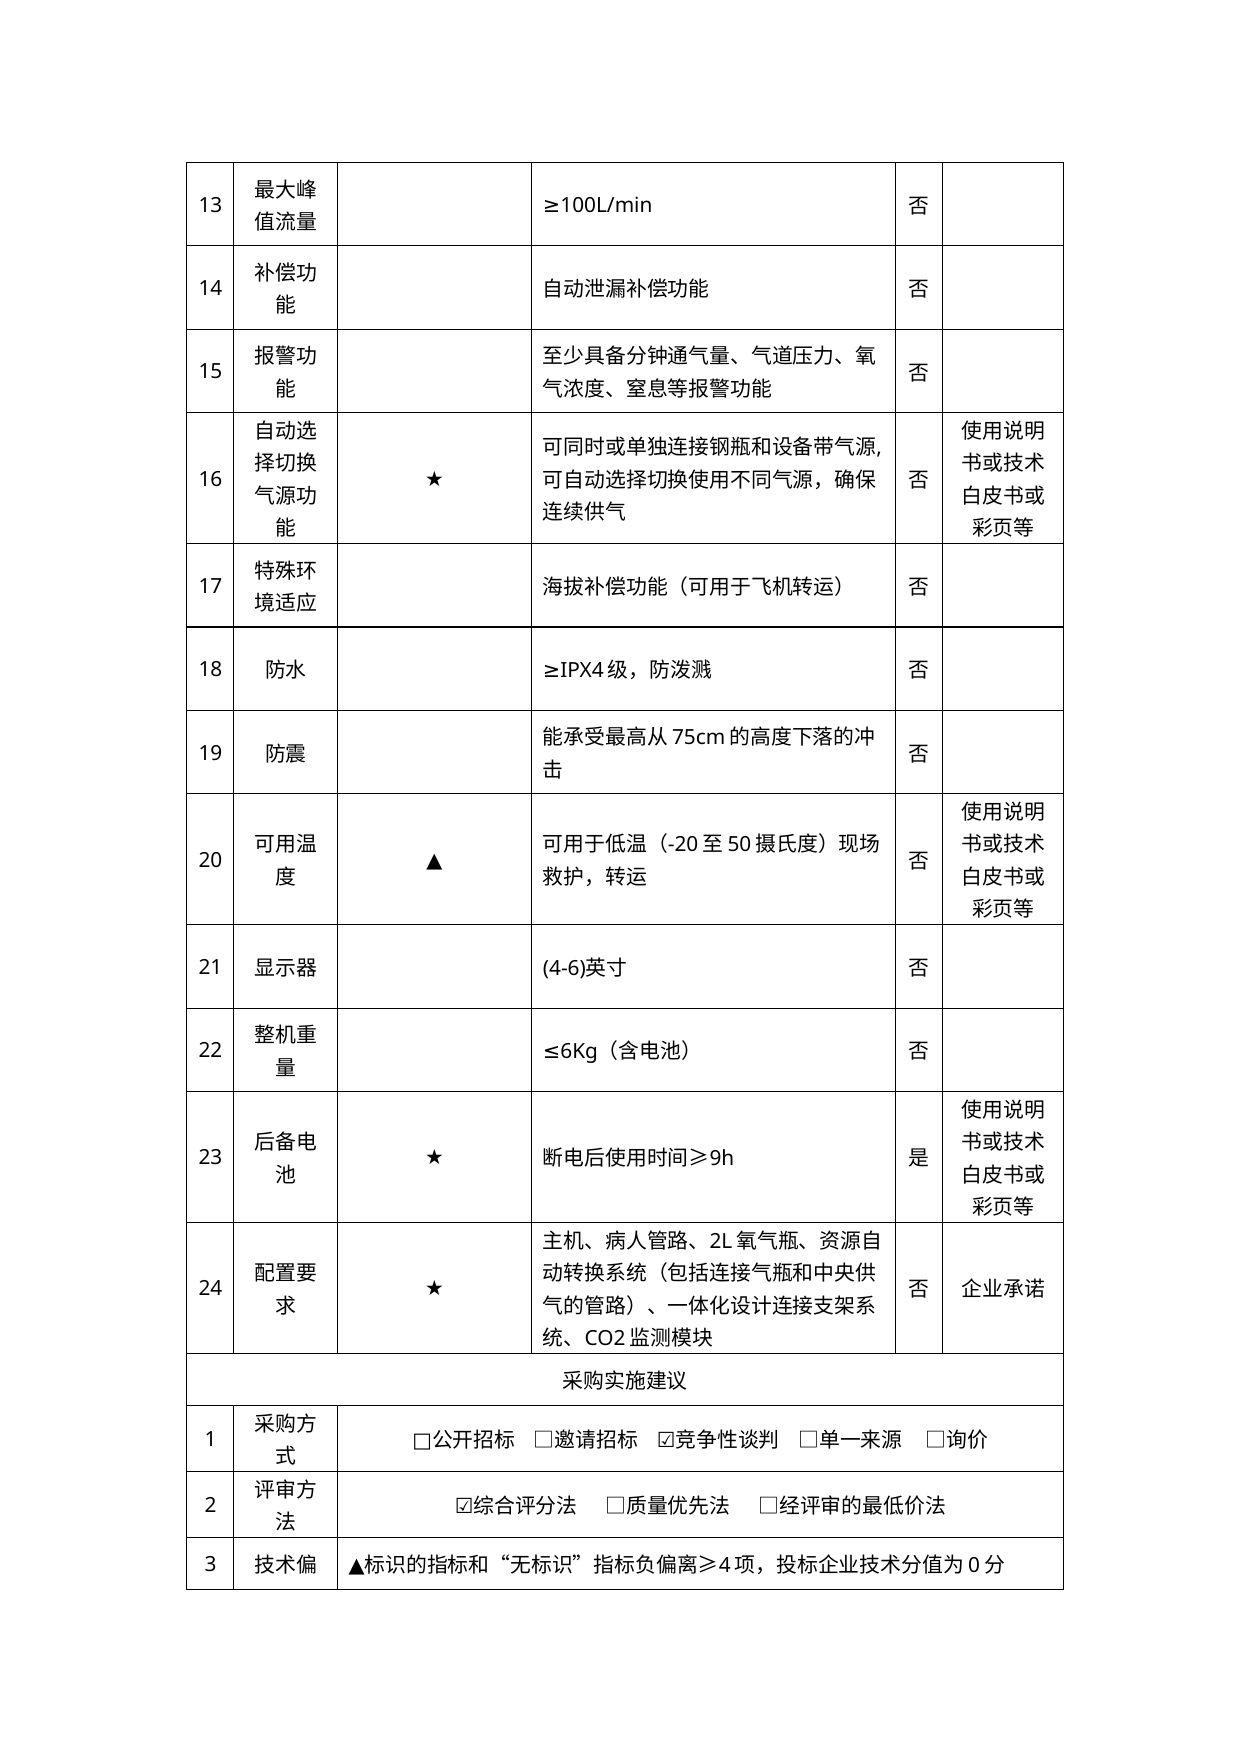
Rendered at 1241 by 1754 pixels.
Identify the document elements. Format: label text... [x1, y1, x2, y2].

table_cell 否 [896, 413, 942, 543]
table_cell 报警功能 [234, 330, 337, 412]
table_cell 否 [896, 925, 942, 1007]
table_cell [338, 1009, 531, 1091]
table_cell (4-6)英寸 [532, 925, 895, 1007]
table_cell 至少具备分钟通气量、气道压力、氧气浓度、窒息等报警功能 [532, 330, 895, 412]
table_cell 否 [896, 163, 942, 245]
table_cell 补偿功能 [234, 246, 337, 329]
table_cell 最大峰值流量 [234, 163, 337, 245]
table_cell ≤6Kg（含电池） [532, 1009, 895, 1091]
table_cell 评审方法 [234, 1472, 337, 1537]
table_cell ≥100L/min [532, 163, 895, 245]
table_cell 否 [896, 330, 942, 412]
table_cell 否 [896, 246, 942, 329]
table_cell 13 [187, 163, 233, 245]
table_cell [338, 544, 531, 626]
table_cell 特殊环境适应 [234, 544, 337, 626]
table_cell 使用说明书或技术白皮书或彩页等 [943, 1092, 1063, 1222]
table_cell 15 [187, 330, 233, 412]
table_cell [943, 246, 1063, 329]
table_cell 否 [896, 544, 942, 626]
table_cell 使用说明书或技术白皮书或彩页等 [943, 794, 1063, 924]
table_cell 否 [896, 628, 942, 710]
table_cell 自动选择切换气源功能 [234, 413, 337, 543]
table_cell 否 [896, 794, 942, 924]
table_cell ★ [338, 1092, 531, 1222]
table_cell 断电后使用时间≥9h [532, 1092, 895, 1222]
table_cell 能承受最高从75cm的高度下落的冲击 [532, 711, 895, 793]
table_cell [943, 711, 1063, 793]
table_cell 采购方式 [234, 1406, 337, 1471]
table_cell 主机、病人管路、2L氧气瓶、资源自动转换系统（包括连接气瓶和中央供气的管路）、一体化设计连接支架系统、CO2监测模块 [532, 1223, 895, 1353]
table_cell 22 [187, 1009, 233, 1091]
table_cell 后备电池 [234, 1092, 337, 1222]
table_cell [943, 628, 1063, 710]
table_cell ≥IPX4级，防泼溅 [532, 628, 895, 710]
table_cell [338, 330, 531, 412]
table_cell 防水 [234, 628, 337, 710]
table_cell [338, 246, 531, 329]
table_cell 20 [187, 794, 233, 924]
table_cell 技术偏离要求 [234, 1538, 337, 1589]
table_cell [943, 163, 1063, 245]
table_cell 3 [187, 1538, 233, 1589]
table_cell [943, 330, 1063, 412]
table_cell [338, 628, 531, 710]
table_cell 否 [896, 1223, 942, 1353]
table_cell 17 [187, 544, 233, 626]
table_cell 采购实施建议 [187, 1354, 1063, 1405]
table_cell [338, 925, 531, 1007]
table_cell 防震 [234, 711, 337, 793]
table_cell 否 [896, 711, 942, 793]
table_cell 是 [896, 1092, 942, 1222]
table_cell 18 [187, 628, 233, 710]
table_cell 1 [187, 1406, 233, 1471]
table_cell [338, 711, 531, 793]
table_cell 14 [187, 246, 233, 329]
table_cell [943, 544, 1063, 626]
table_cell 24 [187, 1223, 233, 1353]
table_cell □公开招标 □邀请招标 ☑竞争性谈判 □单一来源 □询价 [338, 1406, 1063, 1471]
table_cell ☑综合评分法 □质量优先法 □经评审的最低价法 [338, 1472, 1063, 1537]
table_cell ★ [338, 413, 531, 543]
table_cell 16 [187, 413, 233, 543]
table_cell ▲ [338, 794, 531, 924]
table_cell 显示器 [234, 925, 337, 1007]
table_cell 海拔补偿功能（可用于飞机转运） [532, 544, 895, 626]
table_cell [338, 1538, 1063, 1589]
table_cell 企业承诺 [943, 1223, 1063, 1353]
table_cell [338, 163, 531, 245]
table_cell 19 [187, 711, 233, 793]
table_cell 使用说明书或技术白皮书或彩页等 [943, 413, 1063, 543]
table_cell 配置要求 [234, 1223, 337, 1353]
table_cell 可用温度 [234, 794, 337, 924]
table_cell 2 [187, 1472, 233, 1537]
table_cell 自动泄漏补偿功能 [532, 246, 895, 329]
table_cell 整机重量 [234, 1009, 337, 1091]
table_cell 可同时或单独连接钢瓶和设备带气源,可自动选择切换使用不同气源，确保连续供气 [532, 413, 895, 543]
table_cell 23 [187, 1092, 233, 1222]
table_cell [943, 925, 1063, 1007]
table_cell [943, 1009, 1063, 1091]
table_cell ★ [338, 1223, 531, 1353]
table_cell 可用于低温（-20至50摄氏度）现场救护，转运 [532, 794, 895, 924]
table_cell 否 [896, 1009, 942, 1091]
table_cell 21 [187, 925, 233, 1007]
